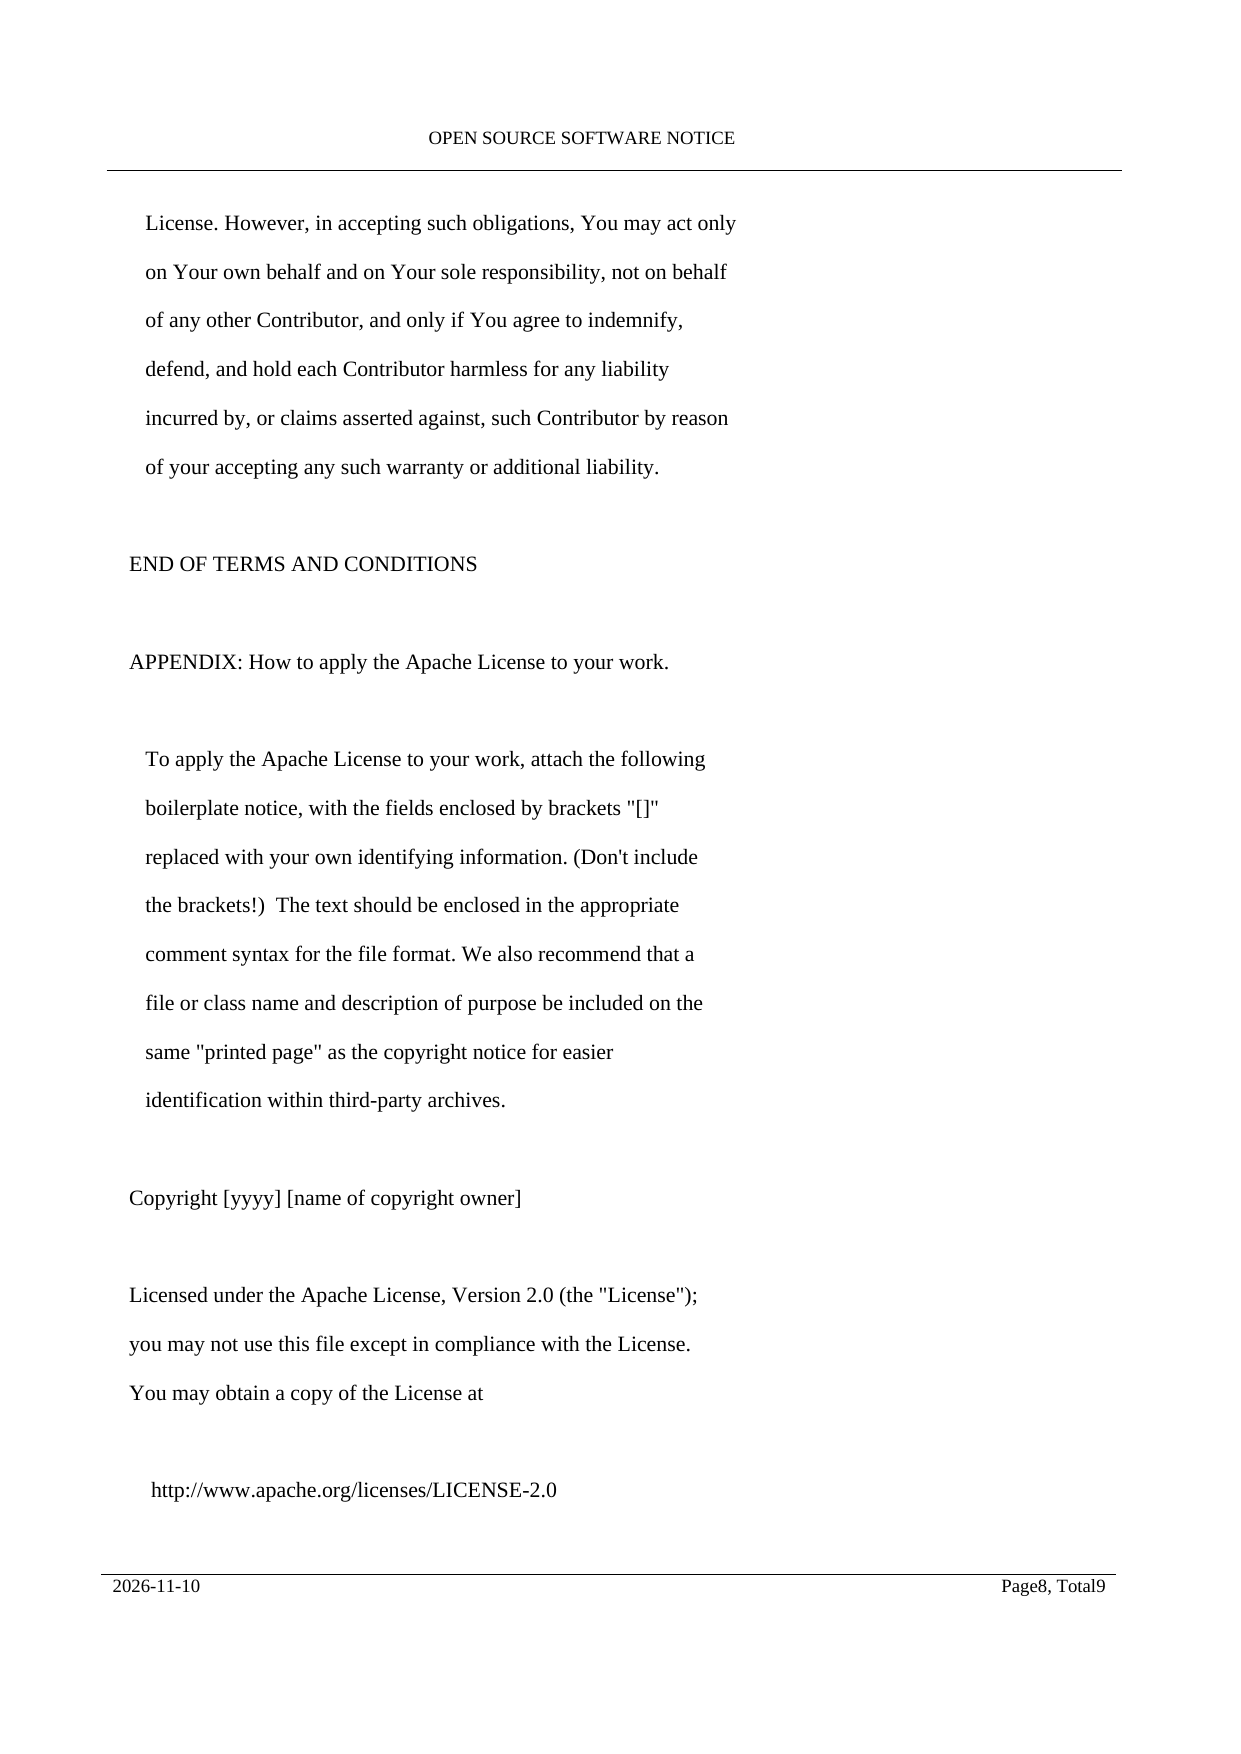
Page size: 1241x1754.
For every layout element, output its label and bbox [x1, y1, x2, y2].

text [112, 206, 1128, 1506]
